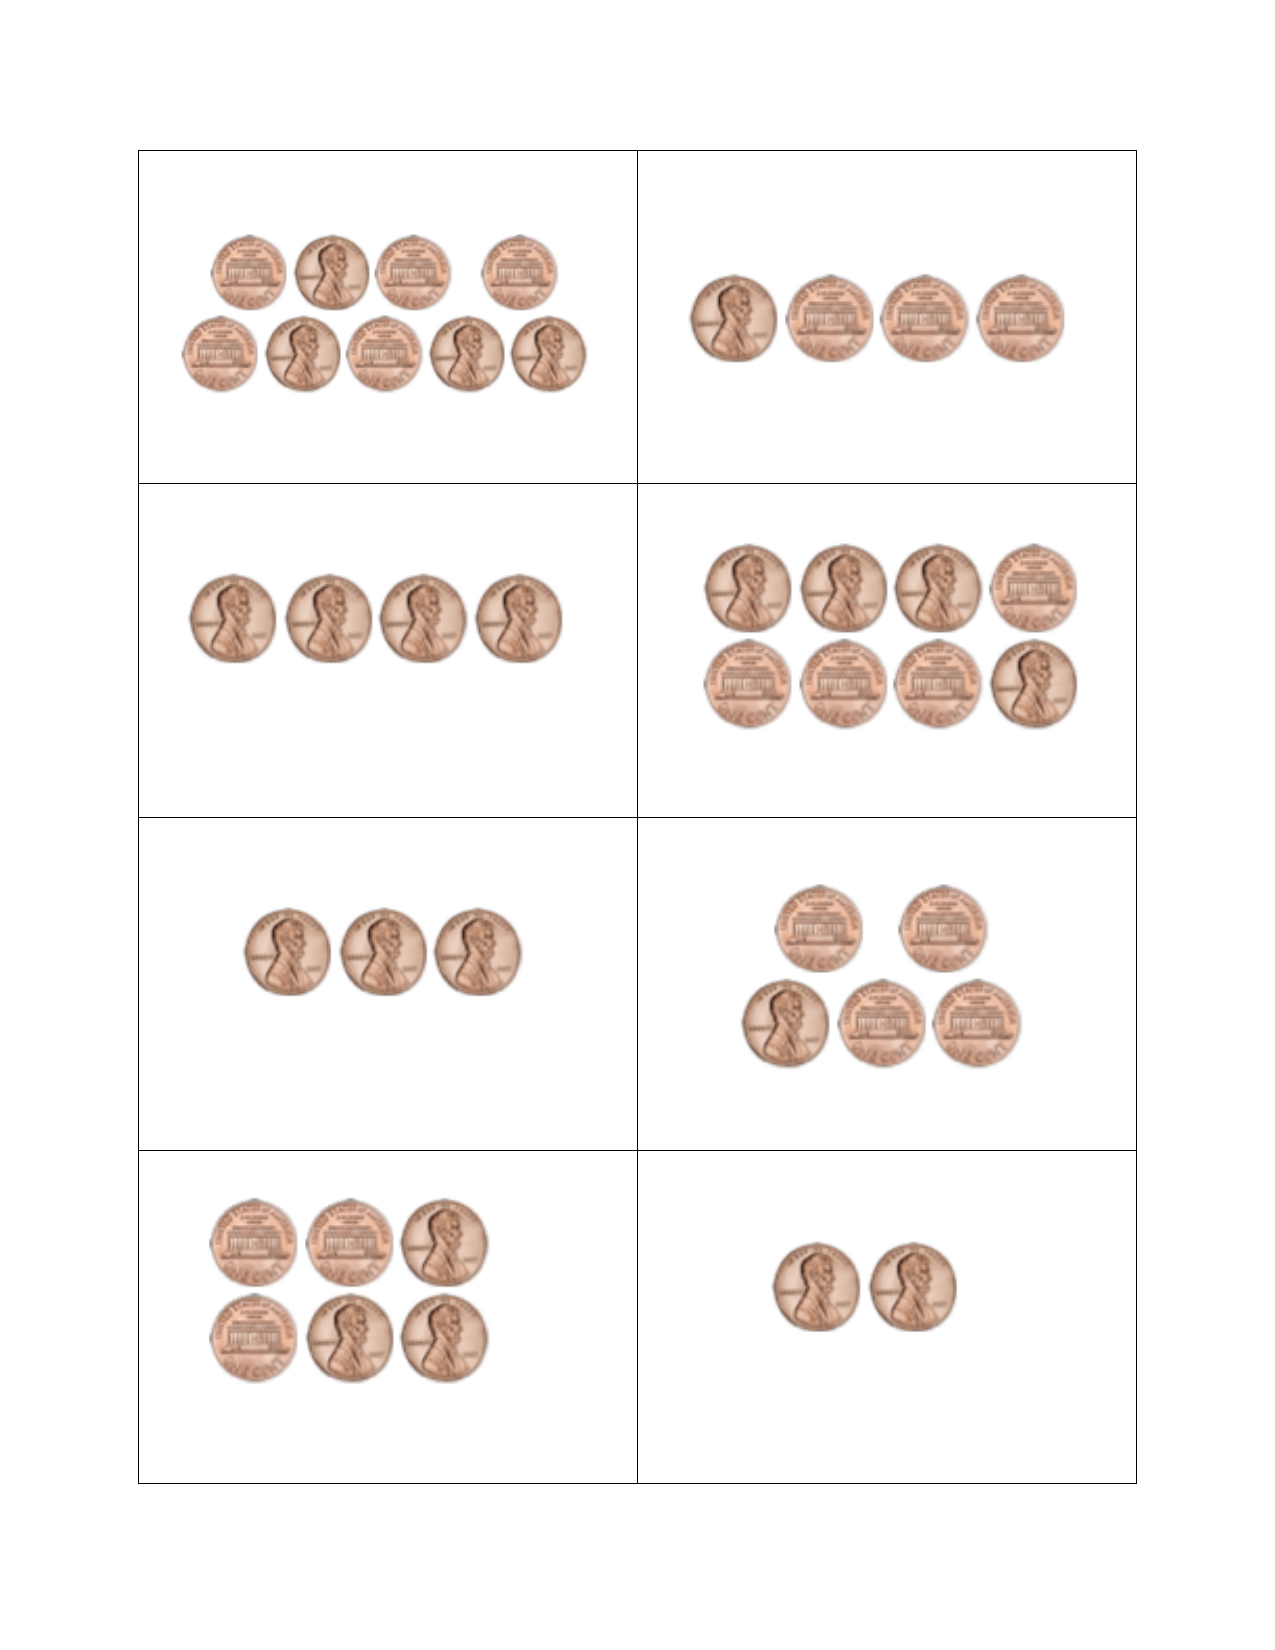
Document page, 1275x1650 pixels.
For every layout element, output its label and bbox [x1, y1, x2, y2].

picture [766, 1221, 976, 1347]
picture [675, 254, 1092, 375]
table_cell [139, 1151, 637, 1483]
table_cell [638, 818, 1136, 1150]
table_cell [139, 484, 637, 817]
table_header [638, 151, 1136, 483]
picture [712, 860, 1046, 1086]
picture [166, 553, 596, 674]
table_cell [139, 818, 637, 1150]
table_cell [638, 484, 1136, 817]
picture [187, 1184, 517, 1401]
picture [675, 523, 1117, 745]
table_cell [638, 1151, 1136, 1483]
picture [166, 208, 613, 413]
picture [229, 885, 563, 1011]
table_header [139, 151, 637, 483]
